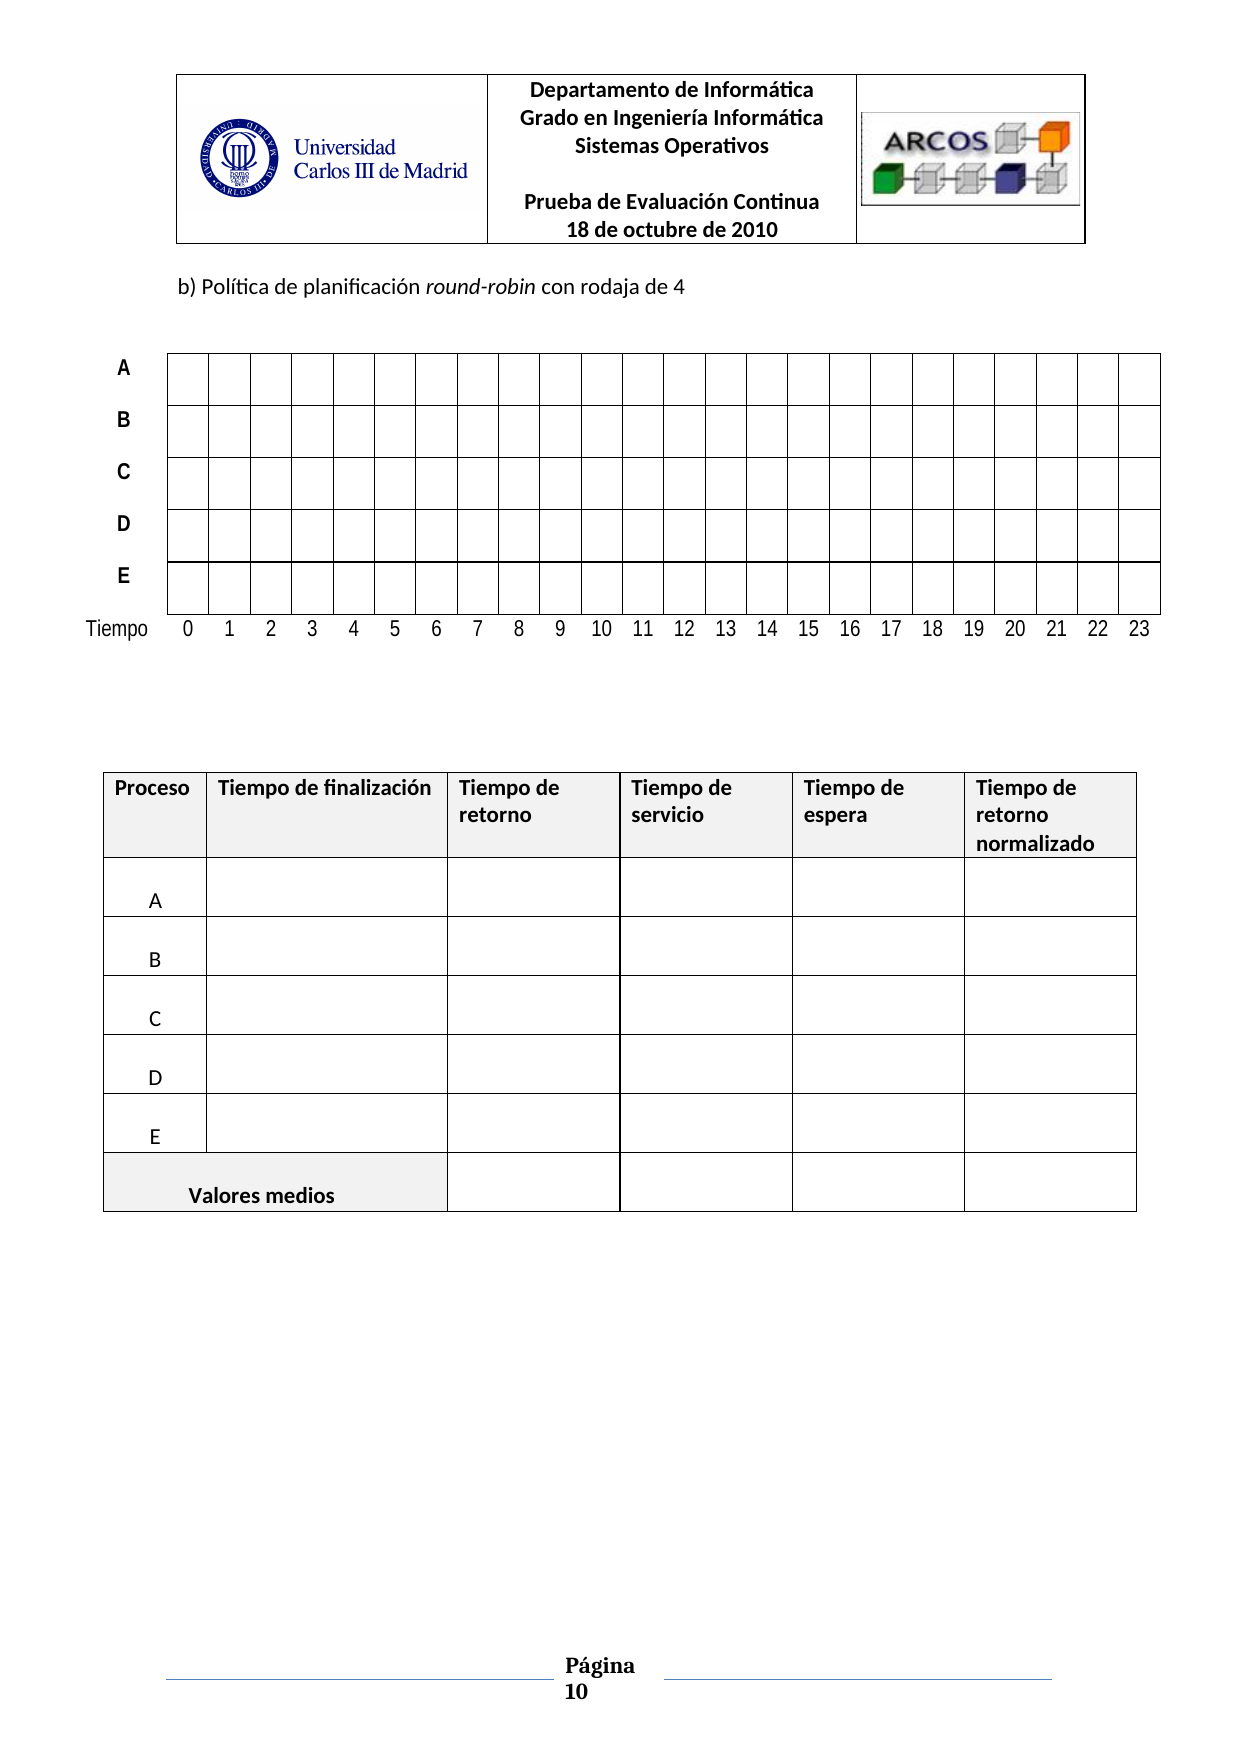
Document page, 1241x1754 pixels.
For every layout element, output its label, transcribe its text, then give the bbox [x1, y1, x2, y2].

table_header Tiempo de retorno normalizado [965, 773, 1136, 857]
table_cell 5 [374, 615, 416, 666]
table_cell B [80, 405, 167, 457]
table_cell [793, 1035, 964, 1093]
table_cell [207, 1094, 447, 1152]
table_cell [706, 406, 746, 457]
table_cell [209, 406, 250, 457]
table_cell [1119, 458, 1160, 509]
table_cell [965, 1153, 1136, 1211]
picture [178, 105, 486, 213]
table_cell [793, 1153, 964, 1211]
table_cell 9 [540, 615, 581, 666]
table_cell [793, 858, 964, 916]
table_cell [168, 458, 208, 509]
table_cell [582, 406, 622, 457]
table_cell [416, 563, 457, 613]
table_cell 23 [1119, 615, 1160, 666]
table_cell [965, 917, 1136, 975]
table_cell [788, 510, 829, 561]
table_cell [458, 458, 498, 509]
table_cell [621, 1153, 792, 1211]
table_cell [621, 858, 792, 916]
table_cell [207, 858, 447, 916]
table_cell [540, 510, 581, 561]
table_cell [1037, 458, 1077, 509]
table_cell [458, 563, 498, 613]
table_cell [871, 406, 912, 457]
table_cell 7 [457, 615, 498, 666]
table_header Tiempo de servicio [621, 773, 792, 857]
table_cell [209, 510, 250, 561]
table_cell [448, 1153, 619, 1211]
table_cell 15 [788, 615, 829, 666]
table_cell [793, 976, 964, 1034]
table_cell [458, 510, 498, 561]
table_cell [582, 563, 622, 613]
table_cell [540, 458, 581, 509]
table_cell [1078, 406, 1118, 457]
table_cell [621, 917, 792, 975]
table_cell [416, 406, 457, 457]
table_header [747, 354, 787, 405]
table_cell [830, 563, 870, 613]
table_header [913, 354, 953, 405]
table_cell [747, 510, 787, 561]
table_cell [871, 458, 912, 509]
table_cell E [104, 1094, 206, 1152]
table_header [168, 354, 208, 405]
table_cell [499, 510, 539, 561]
table_cell [499, 458, 539, 509]
table_cell D [80, 509, 167, 561]
table_cell [1078, 458, 1118, 509]
table_header Tiempo de retorno [448, 773, 619, 857]
table_cell [747, 406, 787, 457]
table_cell [334, 406, 374, 457]
table_cell [582, 510, 622, 561]
table_cell [830, 458, 870, 509]
table_cell Tiempo [80, 614, 167, 666]
table_cell [251, 406, 291, 457]
table_header [706, 354, 746, 405]
table_cell [1119, 563, 1160, 613]
table_cell [1037, 563, 1077, 613]
table_cell 18 [912, 615, 953, 666]
table_cell 16 [829, 615, 871, 666]
table_cell [1078, 510, 1118, 561]
table_cell C [104, 976, 206, 1034]
table_cell [871, 563, 912, 613]
table_cell [913, 563, 953, 613]
table_cell [1119, 510, 1160, 561]
table_cell [1078, 563, 1118, 613]
table_cell [448, 1094, 619, 1152]
table_cell [965, 858, 1136, 916]
table_cell [1119, 406, 1160, 457]
table_cell [793, 917, 964, 975]
table_cell [788, 406, 829, 457]
table_header [251, 354, 291, 405]
table_cell [499, 563, 539, 613]
table_cell [292, 458, 333, 509]
table_cell [706, 510, 746, 561]
table_header [540, 354, 581, 405]
table_cell [995, 406, 1036, 457]
table_cell [582, 458, 622, 509]
table_header [871, 354, 912, 405]
table_cell B [104, 917, 206, 975]
table_cell 21 [1036, 615, 1077, 666]
text b) Política de planificación round-robin con rodaja de 4 [177, 272, 1063, 300]
table_cell [292, 510, 333, 561]
table_cell [965, 1094, 1136, 1152]
table_cell [913, 510, 953, 561]
table_header [664, 354, 705, 405]
table_header Tiempo de espera [793, 773, 964, 857]
table_cell [375, 510, 415, 561]
table_header [1037, 354, 1077, 405]
table_cell [334, 563, 374, 613]
table_cell [623, 458, 663, 509]
table_cell [540, 563, 581, 613]
table_cell [793, 1094, 964, 1152]
table_cell 20 [995, 615, 1036, 666]
table_cell 11 [623, 615, 664, 666]
table_cell 19 [953, 615, 994, 666]
table_cell [954, 406, 994, 457]
table_cell [788, 563, 829, 613]
table_cell [209, 563, 250, 613]
table_cell [448, 858, 619, 916]
table_cell 0 [168, 615, 209, 666]
table_cell [623, 510, 663, 561]
table_cell [448, 976, 619, 1034]
table_cell [664, 563, 705, 613]
table_header [334, 354, 374, 405]
table_header Tiempo de finalización [207, 773, 447, 857]
table_cell [209, 458, 250, 509]
table_header A [80, 353, 167, 405]
table_cell 14 [747, 615, 788, 666]
table_cell [499, 406, 539, 457]
table_cell [954, 458, 994, 509]
table_cell 3 [292, 615, 333, 666]
table_cell [1037, 510, 1077, 561]
table_cell Valores medios [104, 1153, 447, 1211]
table_cell [168, 563, 208, 613]
table_cell [375, 458, 415, 509]
table_cell [664, 510, 705, 561]
table_cell [251, 510, 291, 561]
table_cell 8 [498, 615, 540, 666]
table_header [1119, 354, 1160, 405]
table_cell 2 [250, 615, 292, 666]
table_cell [830, 406, 870, 457]
table_cell 13 [705, 615, 747, 666]
table_cell [913, 458, 953, 509]
table_header [1078, 354, 1118, 405]
table_header [499, 354, 539, 405]
table_cell [168, 510, 208, 561]
table_cell D [104, 1035, 206, 1093]
table_header [375, 354, 415, 405]
table_cell 4 [333, 615, 374, 666]
table_header [995, 354, 1036, 405]
table_cell [207, 1035, 447, 1093]
table_header [788, 354, 829, 405]
table_cell [830, 510, 870, 561]
table_cell [871, 510, 912, 561]
table_cell [334, 458, 374, 509]
table_cell [207, 917, 447, 975]
table_cell [747, 458, 787, 509]
table_cell [207, 976, 447, 1034]
table_cell [458, 406, 498, 457]
table_cell [375, 406, 415, 457]
table_header [623, 354, 663, 405]
table_cell [788, 458, 829, 509]
table_cell [416, 458, 457, 509]
table_cell [540, 406, 581, 457]
table_cell [168, 406, 208, 457]
table_cell [448, 1035, 619, 1093]
table_cell 22 [1077, 615, 1119, 666]
table_cell [1037, 406, 1077, 457]
table_cell [621, 976, 792, 1034]
table_cell [621, 1035, 792, 1093]
table_header [830, 354, 870, 405]
table_cell [965, 976, 1136, 1034]
table_cell [251, 563, 291, 613]
table_cell [965, 1035, 1136, 1093]
table_cell [292, 563, 333, 613]
table_cell E [80, 561, 167, 613]
table_cell 6 [416, 615, 457, 666]
table_header [954, 354, 994, 405]
table_cell [292, 406, 333, 457]
table_cell [706, 458, 746, 509]
table_cell [913, 406, 953, 457]
table_cell C [80, 457, 167, 509]
table_header [292, 354, 333, 405]
table_cell [416, 510, 457, 561]
table_cell [251, 458, 291, 509]
table_cell [995, 563, 1036, 613]
table_cell [334, 510, 374, 561]
table_cell [664, 458, 705, 509]
table_header [458, 354, 498, 405]
table_cell [706, 563, 746, 613]
table_cell 17 [871, 615, 912, 666]
table_cell [664, 406, 705, 457]
table_cell 1 [209, 615, 250, 666]
table_cell 10 [581, 615, 622, 666]
table_cell A [104, 858, 206, 916]
table_header Proceso [104, 773, 206, 857]
picture [861, 112, 1081, 206]
table_cell [621, 1094, 792, 1152]
table_header [209, 354, 250, 405]
table_cell [623, 406, 663, 457]
table_cell [954, 563, 994, 613]
table_cell [954, 510, 994, 561]
table_cell [747, 563, 787, 613]
table_cell [995, 510, 1036, 561]
table_header [416, 354, 457, 405]
table_cell [375, 563, 415, 613]
table_cell [448, 917, 619, 975]
table_cell [623, 563, 663, 613]
table_cell 12 [664, 615, 705, 666]
table_header [582, 354, 622, 405]
table_cell [995, 458, 1036, 509]
